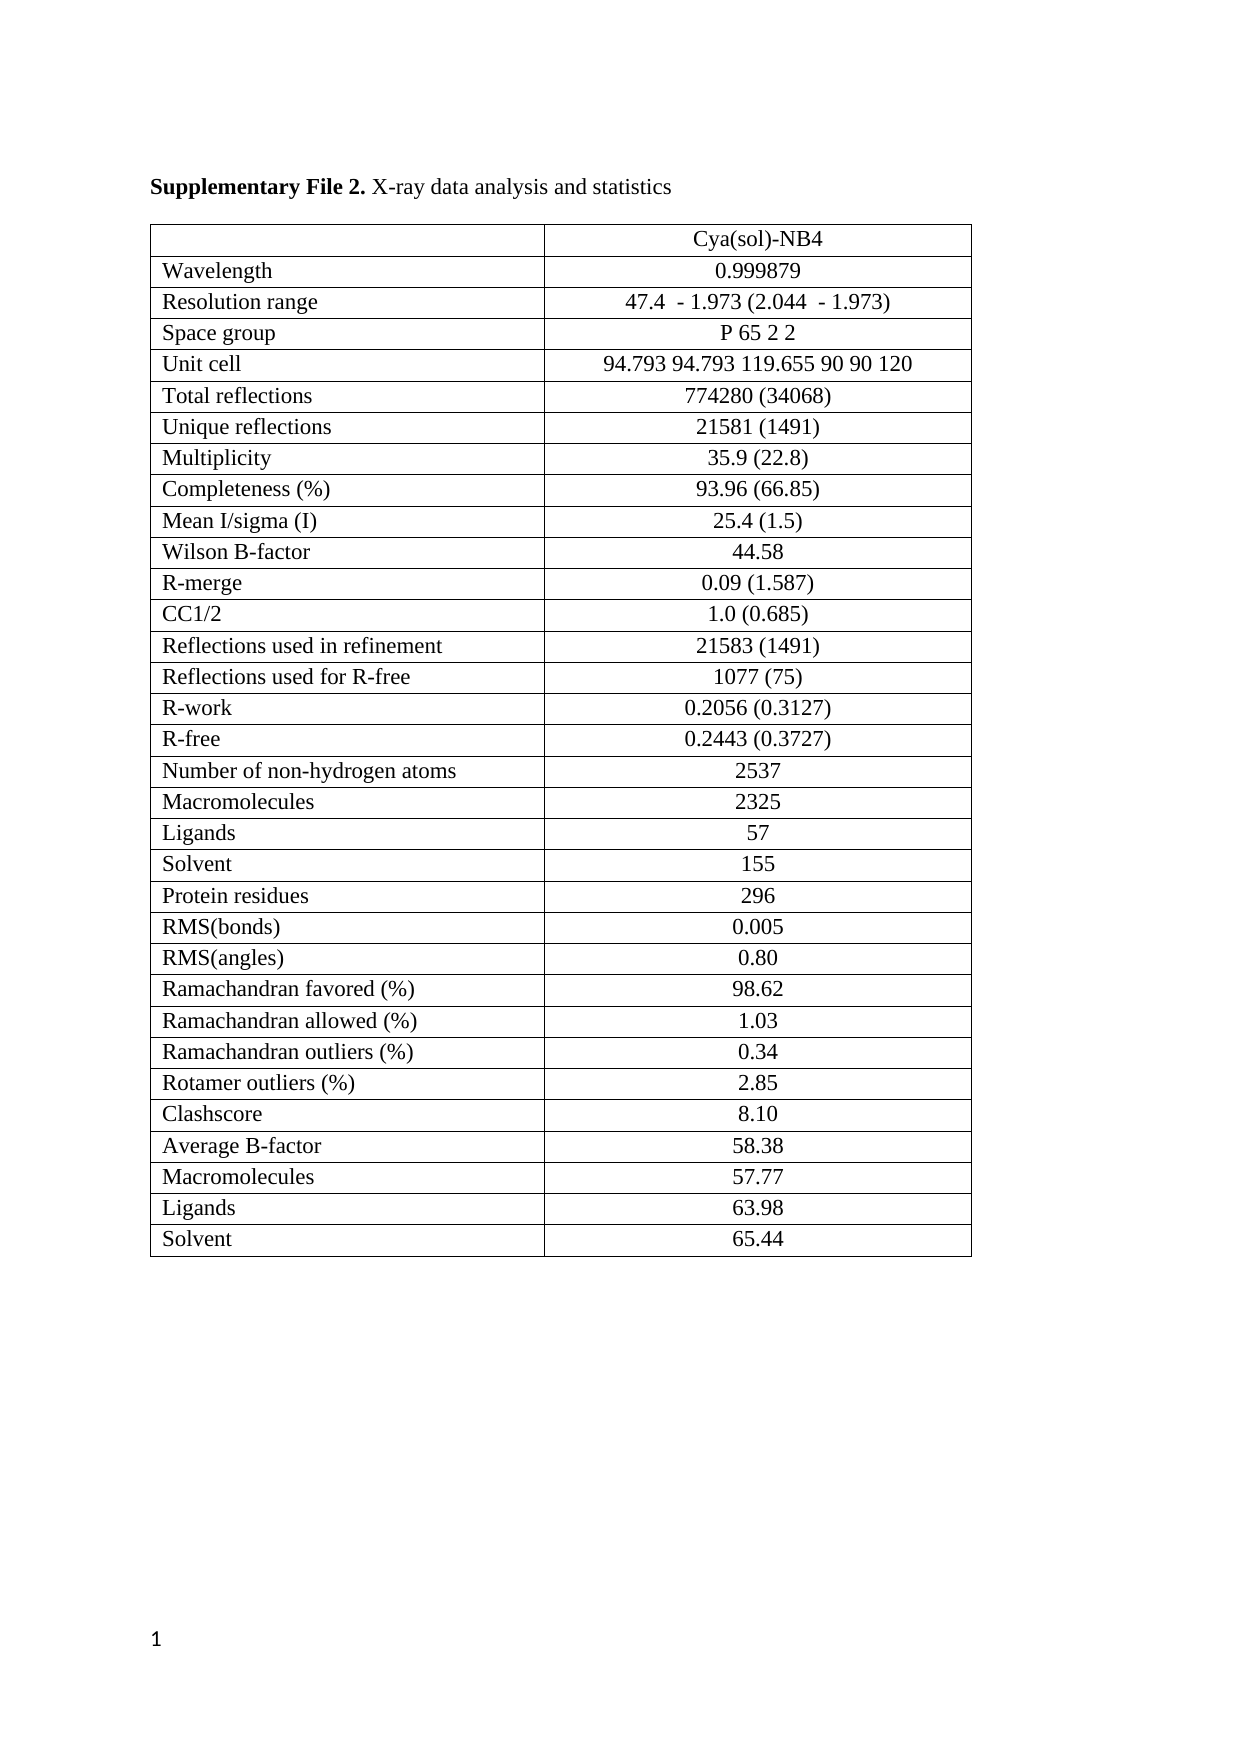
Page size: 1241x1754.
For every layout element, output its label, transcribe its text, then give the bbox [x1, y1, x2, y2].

table_cell 35.9 (22.8) [545, 444, 971, 474]
table_cell 94.793 94.793 119.655 90 90 120 [545, 350, 971, 381]
table_cell 1.03 [545, 1007, 971, 1037]
table_cell R-work [151, 694, 544, 724]
table_cell Macromolecules [151, 1163, 544, 1193]
table_cell 25.4 (1.5) [545, 507, 971, 537]
table_cell R-merge [151, 569, 544, 599]
table_cell 47.4 - 1.973 (2.044 - 1.973) [545, 288, 971, 318]
table_cell Solvent [151, 850, 544, 881]
table_cell 44.58 [545, 538, 971, 568]
table_cell Reflections used in refinement [151, 632, 544, 662]
table_cell Wavelength [151, 257, 544, 287]
table_cell RMS(angles) [151, 944, 544, 974]
table_cell RMS(bonds) [151, 913, 544, 943]
table_cell Ramachandran allowed (%) [151, 1007, 544, 1037]
table_cell 0.34 [545, 1038, 971, 1068]
table_cell Ramachandran favored (%) [151, 975, 544, 1006]
table_cell 2.85 [545, 1069, 971, 1099]
table_cell Total reflections [151, 382, 544, 412]
table_cell 58.38 [545, 1132, 971, 1162]
table_header Cya(sol)-NB4 [545, 225, 971, 256]
table_cell Ligands [151, 1194, 544, 1224]
table_cell 63.98 [545, 1194, 971, 1224]
table_cell Ramachandran outliers (%) [151, 1038, 544, 1068]
table_cell Unit cell [151, 350, 544, 381]
table_cell Wilson B-factor [151, 538, 544, 568]
table_cell Unique reflections [151, 413, 544, 443]
table_cell Resolution range [151, 288, 544, 318]
table_cell Solvent [151, 1225, 544, 1256]
table_cell 0.2443 (0.3727) [545, 725, 971, 756]
table_cell 98.62 [545, 975, 971, 1006]
table_cell 57 [545, 819, 971, 849]
table_cell Mean I/sigma (I) [151, 507, 544, 537]
table_cell R-free [151, 725, 544, 756]
table_cell 1.0 (0.685) [545, 600, 971, 631]
table_cell Number of non-hydrogen atoms [151, 757, 544, 787]
table_cell 0.005 [545, 913, 971, 943]
table_cell Multiplicity [151, 444, 544, 474]
table_cell CC1/2 [151, 600, 544, 631]
table_cell 0.09 (1.587) [545, 569, 971, 599]
table_cell 8.10 [545, 1100, 971, 1131]
table_cell 155 [545, 850, 971, 881]
table_cell 2537 [545, 757, 971, 787]
table_cell Completeness (%) [151, 475, 544, 506]
table_cell 0.2056 (0.3127) [545, 694, 971, 724]
table_cell 2325 [545, 788, 971, 818]
table_cell Space group [151, 319, 544, 349]
table_cell 0.80 [545, 944, 971, 974]
text Supplementary File 2. X-ray data analysis and statistics [150, 173, 1090, 200]
table_header [151, 225, 544, 256]
table_cell Reflections used for R-free [151, 663, 544, 693]
table_cell Rotamer outliers (%) [151, 1069, 544, 1099]
table_cell P 65 2 2 [545, 319, 971, 349]
table_cell Ligands [151, 819, 544, 849]
table_cell 0.999879 [545, 257, 971, 287]
table_cell 57.77 [545, 1163, 971, 1193]
table_cell 296 [545, 882, 971, 912]
table_cell Average B-factor [151, 1132, 544, 1162]
table_cell 21581 (1491) [545, 413, 971, 443]
table_cell 21583 (1491) [545, 632, 971, 662]
table_cell Protein residues [151, 882, 544, 912]
table_cell 774280 (34068) [545, 382, 971, 412]
table_cell 93.96 (66.85) [545, 475, 971, 506]
table_cell 65.44 [545, 1225, 971, 1256]
table_cell Clashscore [151, 1100, 544, 1131]
table_cell 1077 (75) [545, 663, 971, 693]
table_cell Macromolecules [151, 788, 544, 818]
